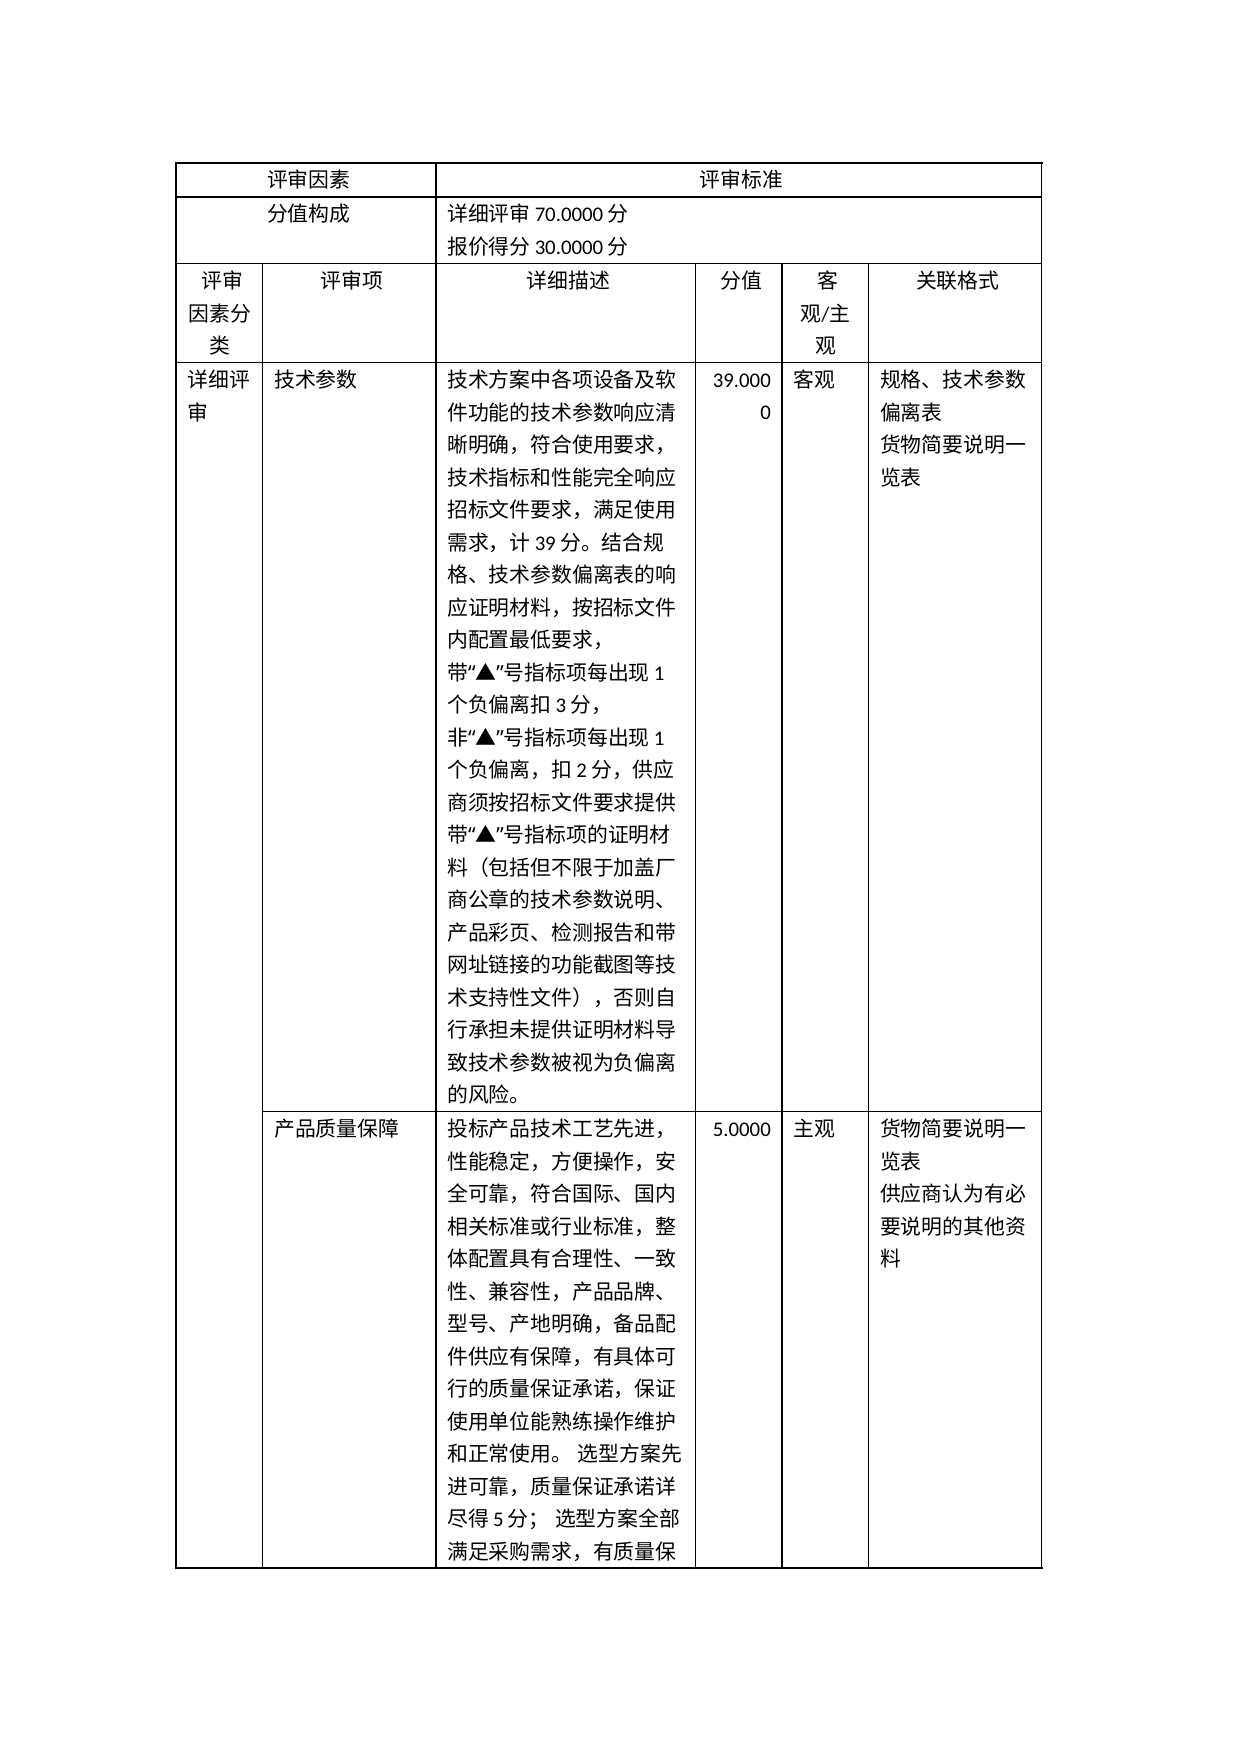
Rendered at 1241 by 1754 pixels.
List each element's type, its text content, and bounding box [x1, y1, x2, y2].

table_cell 关联格式 [869, 264, 1041, 362]
table_cell 产品质量保障 [263, 1112, 435, 1567]
table_cell 规格、技术参数偏离表 货物简要说明一览表 [869, 363, 1041, 1111]
table_cell 5.0000 [696, 1112, 781, 1567]
table_header 评审标准 [437, 164, 1041, 196]
table_header 评审因素 [177, 164, 435, 196]
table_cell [437, 1112, 695, 1567]
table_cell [869, 1112, 1041, 1567]
table_cell 客观/主观 [783, 264, 868, 362]
table_cell 技术参数 [263, 363, 435, 1111]
table_cell 详细评审 [177, 363, 262, 1567]
table_cell 技术方案中各项设备及软件功能的技术参数响应清晰明确，符合使用要求，技术指标和性能完全响应招标文件要求，满足使用需求，计39分。结合规格、技术参数偏离表的响应证明材料，按招标文件内配置最低要求，带“▲”号指标项每出现1个负偏离扣3分，非“▲”号指标项每出现1个负偏离，扣2分，供应商须按招标文件要求提供带“▲”号指标项的证明材料（包括但不限于加盖厂商公章的技术参数说明、产品彩页、检测报告和带网址链接的功能截图等技术支持性文件），否则自行承担未提供证明材料导致技术参数被视为负偏离的风险。 [437, 363, 695, 1111]
table_cell 分值构成 [177, 198, 435, 263]
table_cell 详细描述 [437, 264, 695, 362]
table_cell 分值 [696, 264, 781, 362]
table_cell 客观 [783, 363, 868, 1111]
table_cell 主观 [783, 1112, 868, 1567]
table_cell 评审因素分类 [177, 264, 262, 362]
table_cell 39.0000 [696, 363, 781, 1111]
table_cell 详细评审70.0000分 报价得分30.0000分 [437, 198, 1041, 263]
table_cell 评审项 [263, 264, 435, 362]
